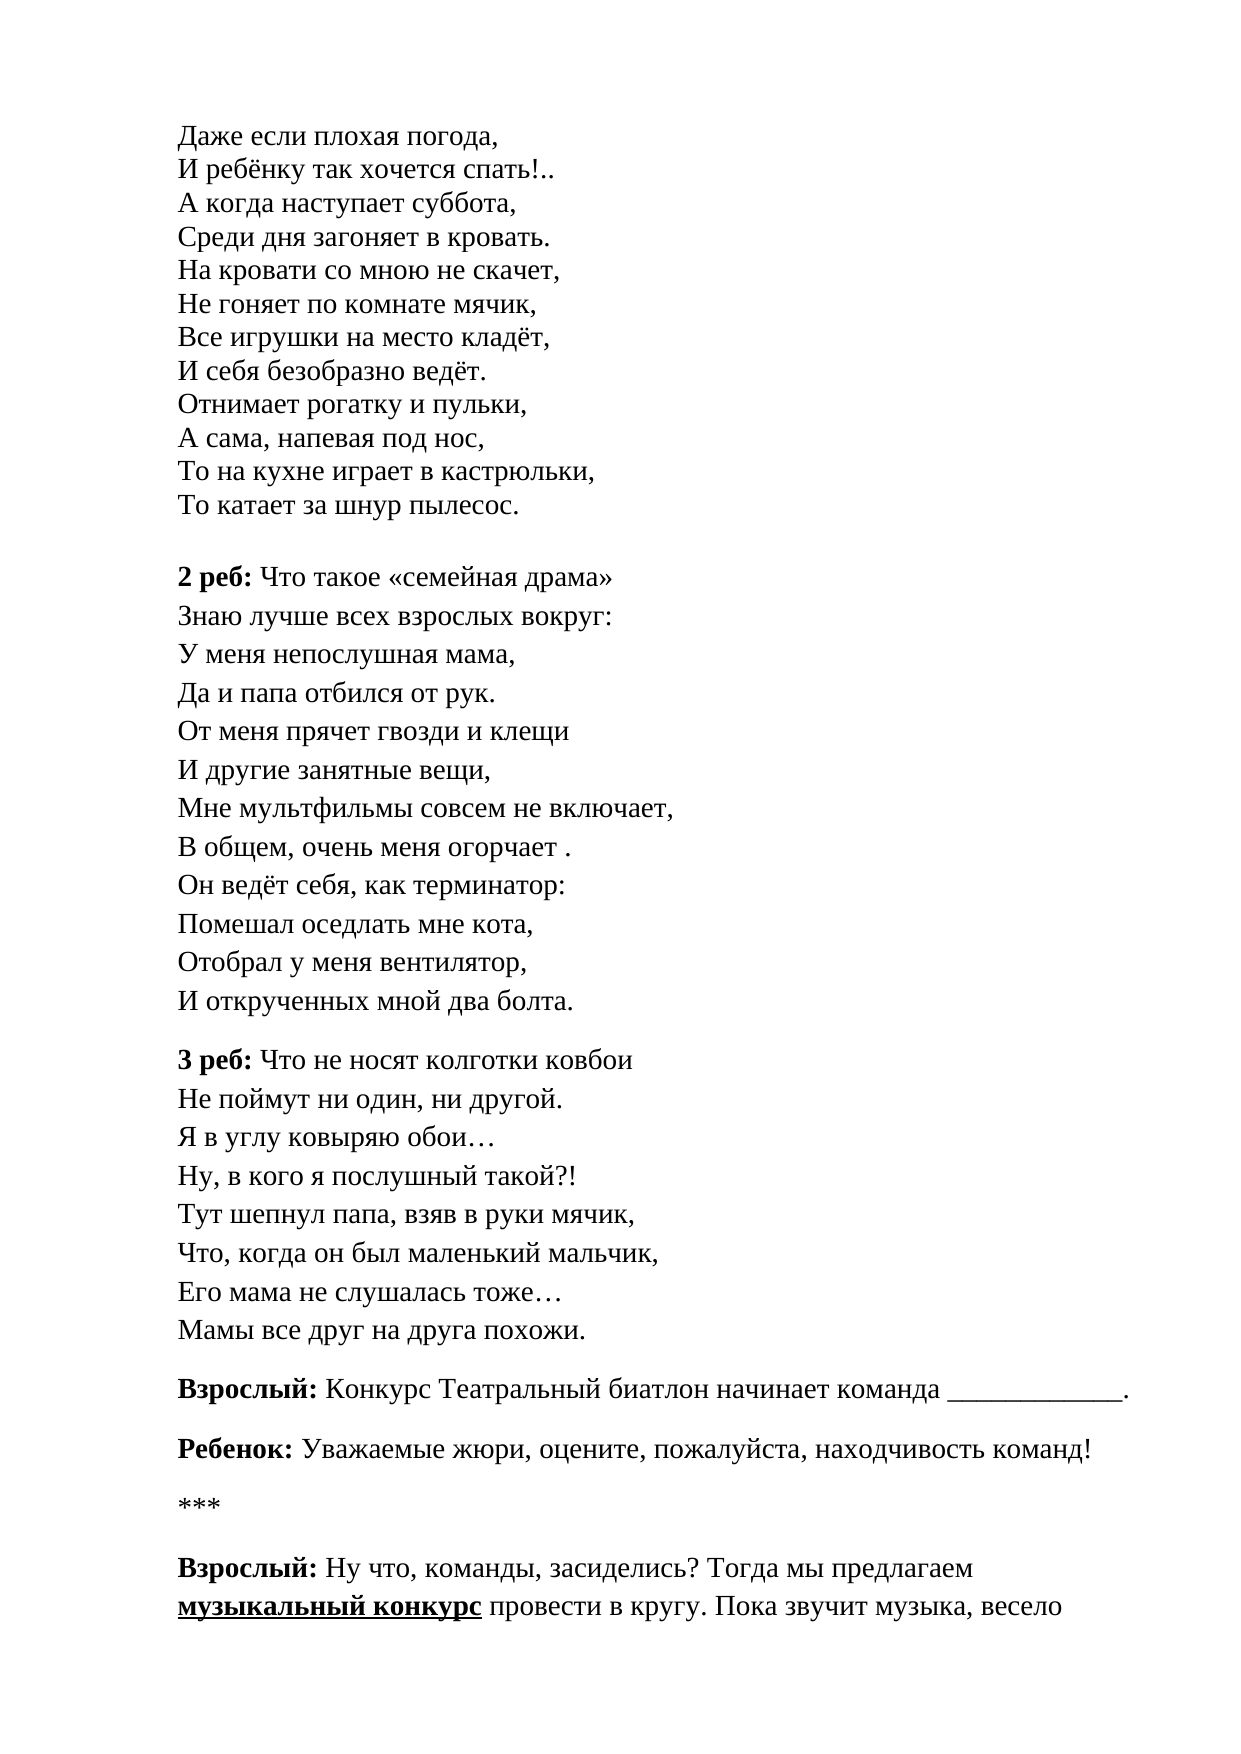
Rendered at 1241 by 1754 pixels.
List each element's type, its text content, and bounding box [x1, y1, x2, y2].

text На кровати со мною не скачет, Не гоняет по комнате мячик, Все игрушки на место кладёт, И себя безобразно ведёт. Отнимает рогатку и пульки, А сама, напевая под нос, То на кухне играет в кастрюльки, То катает за шнур пылесос. [177, 252, 1152, 521]
text Взрослый: Конкурс Театральный биатлон начинает команда ____________. [177, 1372, 1152, 1405]
text Ребенок: Уважаемые жюри, оцените, пожалуйста, находчивость команд! [177, 1431, 1152, 1464]
text 2 реб: Что такое «семейная драма» Знаю лучше всех взрослых вокруг: У меня непослушная мама, Да и папа отбился от рук. От меня прячет гвозди и клещи И другие занятные вещи, Мне мультфильмы совсем не включает, В общем, очень меня огорчает . Он ведёт себя, как терминатор: Помешал оседлать мне кота, Отобрал у меня вентилятор, И открученных мной два болта. [177, 521, 1152, 1017]
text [177, 1550, 1152, 1622]
text 3 реб: Что не носят колготки ковбои Не поймут ни один, ни другой. Я в углу ковыряю обои… Ну, в кого я послушный такой?! Тут шепнул папа, взяв в руки мячик, Что, когда он был маленький мальчик, Его мама не слушалась тоже… Мамы все друг на друга похожи. [177, 1042, 1152, 1346]
text *** [177, 1490, 1152, 1524]
